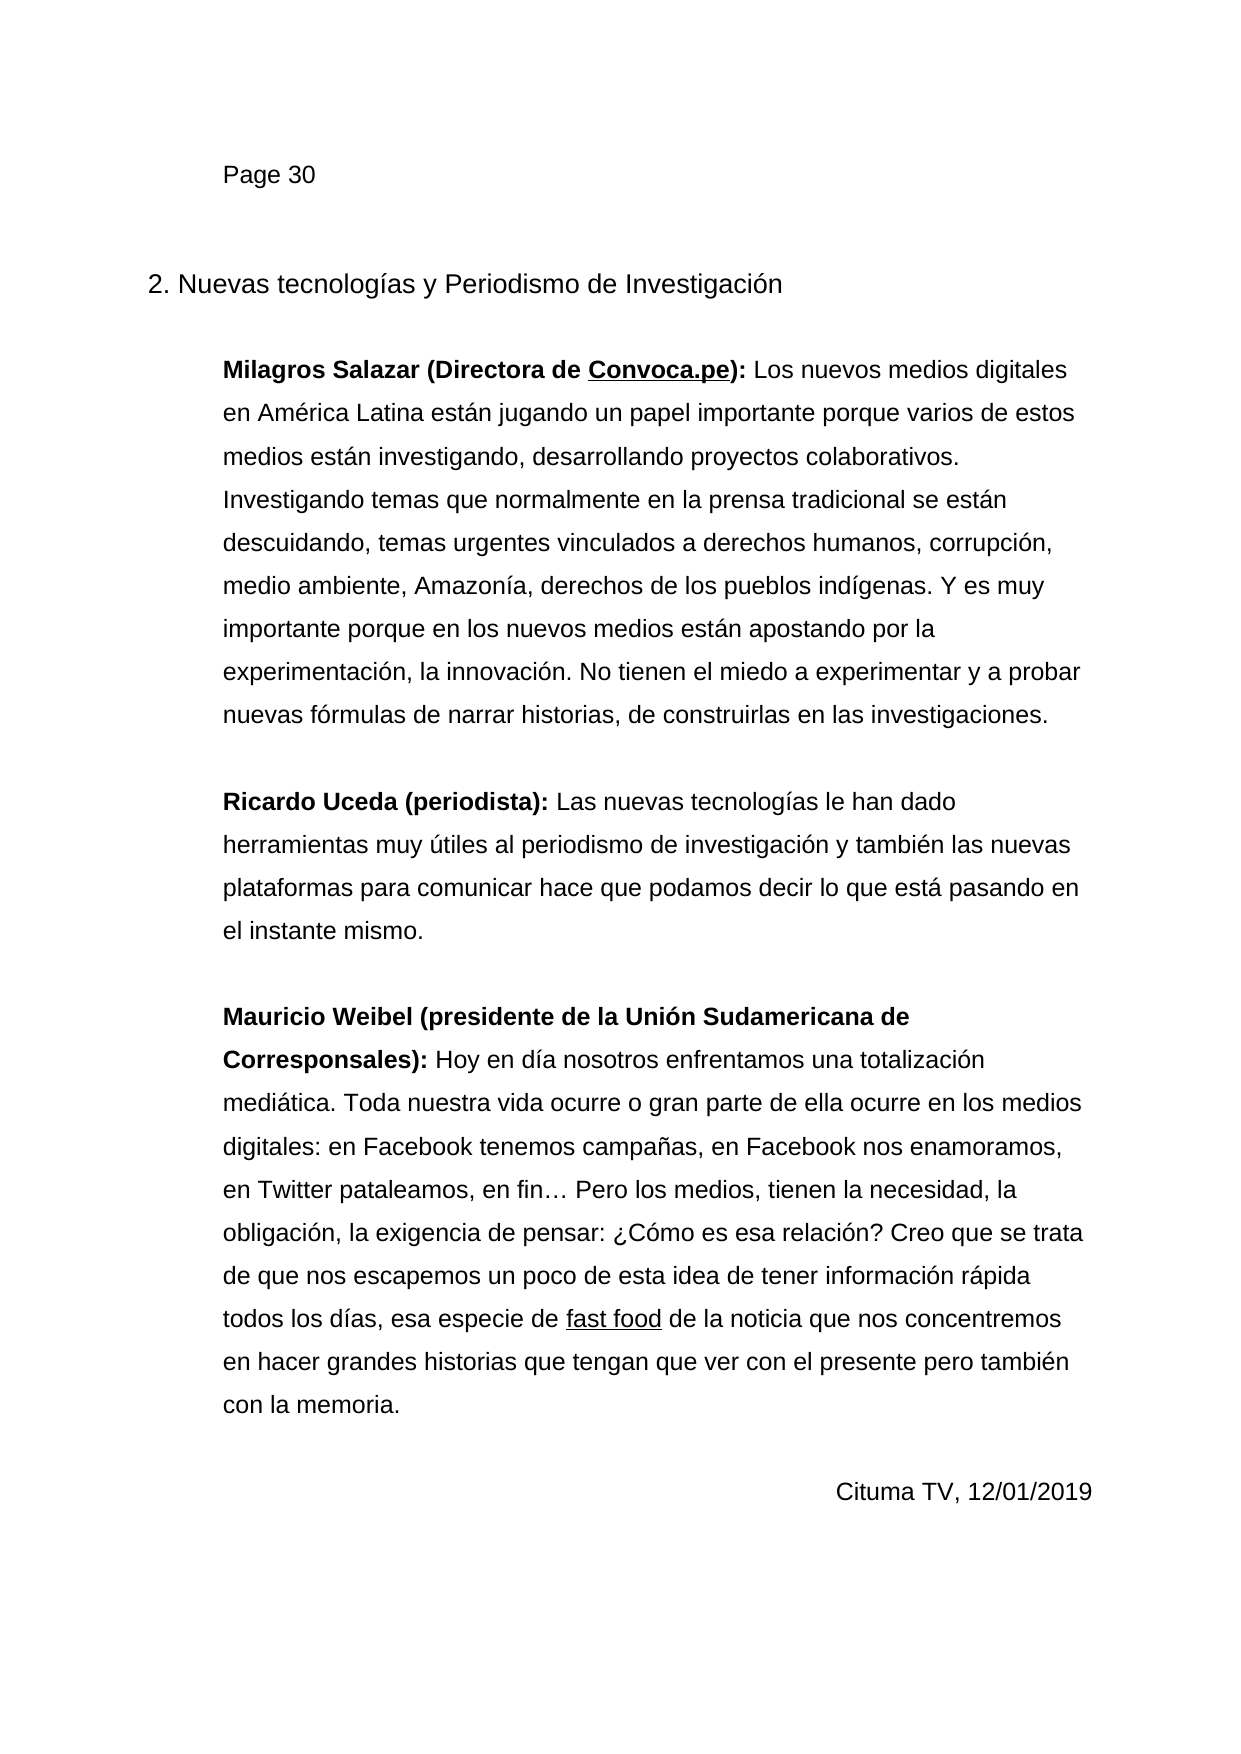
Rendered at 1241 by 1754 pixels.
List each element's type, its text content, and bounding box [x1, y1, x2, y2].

list Page 30 [223, 160, 1093, 189]
list Ricardo Uceda (periodista): Las nuevas tecnologías le han dado herramientas muy útiles al periodismo de investigación y también las nuevas plataformas para comunicar hace que podamos decir lo que está pasando en el instante mismo. [223, 787, 1093, 945]
subtitle 2. Nuevas tecnologías y Periodismo de Investigación [148, 268, 1093, 300]
list Mauricio Weibel (presidente de la Unión Sudamericana de Corresponsales): Hoy en día nosotros enfrentamos una totalización mediática. Toda nuestra vida ocurre o gran parte de ella ocurre en los medios digitales: en Facebook tenemos campañas, en Facebook nos enamoramos, en Twitter pataleamos, en fin… Pero los medios, tienen la necesidad, la obligación, la exigencia de pensar: ¿Cómo es esa relación? Creo que se trata de que nos escapemos un poco de esta idea de tener información rápida todos los días, esa especie de fast food de la noticia que nos concentremos en hacer grandes historias que tengan que ver con el presente pero también con la memoria. [223, 1002, 1093, 1419]
list Milagros Salazar (Directora de Convoca.pe): Los nuevos medios digitales en América Latina están jugando un papel importante porque varios de estos medios están investigando, desarrollando proyectos colaborativos. Investigando temas que normalmente en la prensa tradicional se están descuidando, temas urgentes vinculados a derechos humanos, corrupción, medio ambiente, Amazonía, derechos de los pueblos indígenas. Y es muy importante porque en los nuevos medios están apostando por la experimentación, la innovación. No tienen el miedo a experimentar y a probar nuevas fórmulas de narrar historias, de construirlas en las investigaciones. [223, 355, 1093, 729]
list Cituma TV, 12/01/2019 [223, 1477, 1093, 1505]
